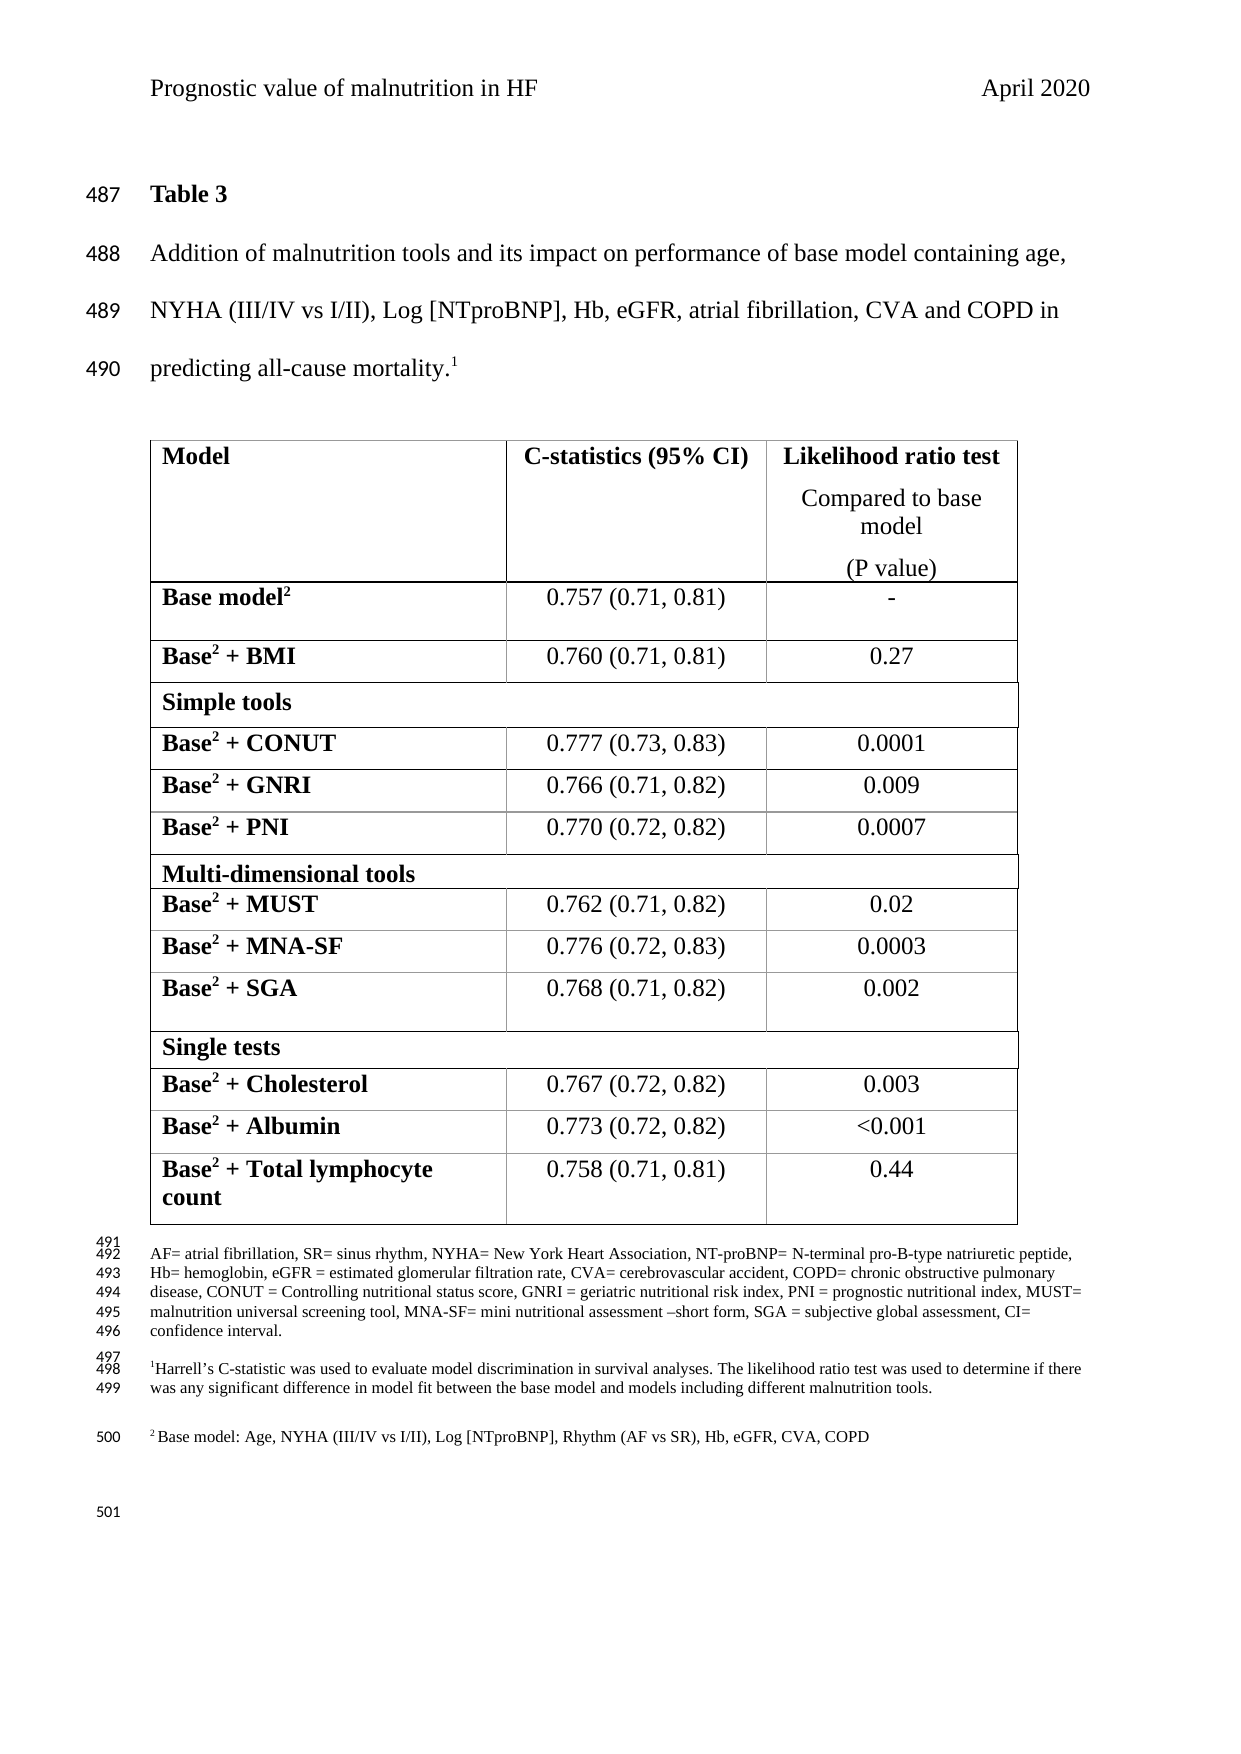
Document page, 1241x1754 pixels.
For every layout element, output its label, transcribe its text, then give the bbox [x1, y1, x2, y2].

table_cell - [767, 583, 1017, 640]
table_cell Base2 + GNRI [151, 770, 506, 811]
table_cell Base model2 [151, 583, 506, 640]
table_header C-statistics (95% CI) [507, 441, 766, 581]
table_cell 0.003 [767, 1069, 1017, 1110]
table_cell 0.770 (0.72, 0.82) [507, 813, 766, 854]
table_cell 0.773 (0.72, 0.82) [507, 1111, 766, 1153]
table_cell 0.757 (0.71, 0.81) [507, 583, 766, 640]
table_cell 0.44 [767, 1154, 1017, 1224]
table_cell 0.776 (0.72, 0.83) [507, 931, 766, 972]
text AF= atrial fibrillation, SR= sinus rhythm, NYHA= New York Heart Association, NT-proBNP= N-terminal pro-B-type natriuretic peptide, Hb= hemoglobin, eGFR = estimated glomerular filtration rate, CVA= cerebrovascular accident, COPD= chronic obstructive pulmonary disease, CONUT = Controlling nutritional status score, GNRI = geriatric nutritional risk index, PNI = prognostic nutritional index, MUST= malnutrition universal screening tool, MNA-SF= mini nutritional assessment –short form, SGA = subjective global assessment, CI= confidence interval. [150, 1244, 1090, 1340]
table_cell 0.009 [767, 770, 1017, 811]
text Addition of malnutrition tools and its impact on performance of base model containing age, NYHA (III/IV vs I/II), Log [NTproBNP], Hb, eGFR, atrial fibrillation, CVA and COPD in predicting all-cause mortality.1 [150, 238, 1090, 382]
table_cell 0.762 (0.71, 0.82) [507, 889, 766, 930]
table_cell 0.27 [767, 641, 1017, 682]
table_cell 0.766 (0.71, 0.82) [507, 770, 766, 811]
table_cell Base2 + BMI [151, 641, 506, 682]
table_cell Base2 + CONUT [151, 728, 506, 769]
table_cell 0.767 (0.72, 0.82) [507, 1069, 766, 1110]
table_cell 0.0001 [767, 728, 1017, 769]
table_cell Base2 + MNA-SF [151, 931, 506, 972]
table_cell Base2 + Cholesterol [151, 1069, 506, 1110]
table_cell 0.002 [767, 973, 1017, 1031]
table_cell 0.02 [767, 889, 1017, 930]
table_cell Multi-dimensional tools [151, 855, 1018, 888]
table_cell Base2 + PNI [151, 813, 506, 854]
text 1Harrell’s C-statistic was used to evaluate model discrimination in survival analyses. The likelihood ratio test was used to determine if there was any significant difference in model fit between the base model and models including different malnutrition tools. [150, 1359, 1090, 1397]
table_cell 0.758 (0.71, 0.81) [507, 1154, 766, 1224]
text 2 Base model: Age, NYHA (III/IV vs I/II), Log [NTproBNP], Rhythm (AF vs SR), Hb, eGFR, CVA, COPD [150, 1427, 1090, 1446]
table_cell 0.777 (0.73, 0.83) [507, 728, 766, 769]
table_cell 0.0007 [767, 813, 1017, 854]
table_cell Base2 + Albumin [151, 1111, 506, 1153]
table_cell 0.768 (0.71, 0.82) [507, 973, 766, 1031]
table_cell Base2 + Total lymphocyte count [151, 1154, 506, 1224]
table_header Likelihood ratio test Compared to base model (P value) [767, 441, 1017, 581]
subtitle Table 3 [150, 179, 1090, 208]
table_cell 0.760 (0.71, 0.81) [507, 641, 766, 682]
table_cell Base2 + SGA [151, 973, 506, 1031]
table_cell Simple tools [151, 683, 1018, 727]
table_cell <0.001 [767, 1111, 1017, 1153]
table_cell 0.0003 [767, 931, 1017, 972]
table_header Model [151, 441, 506, 581]
table_cell Single tests [151, 1032, 1018, 1068]
table_cell Base2 + MUST [151, 889, 506, 930]
